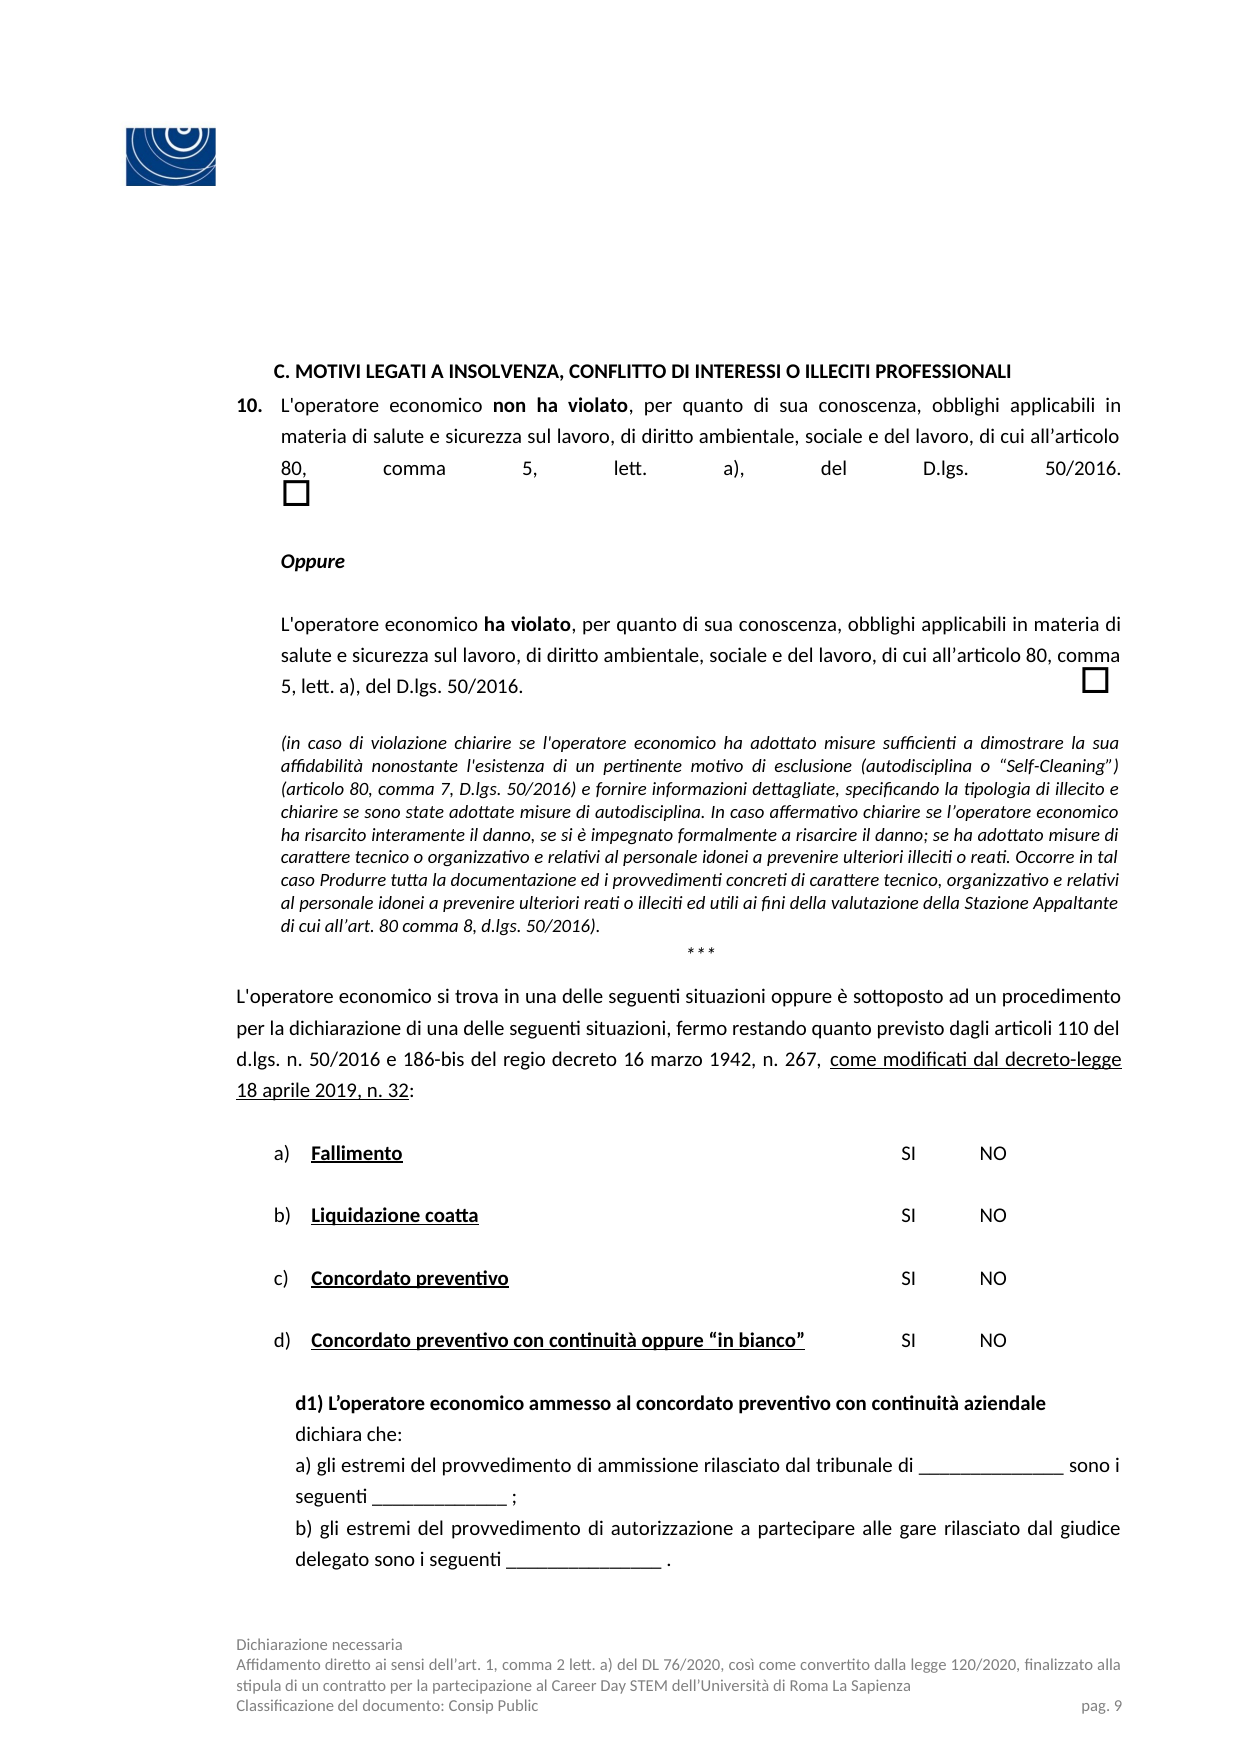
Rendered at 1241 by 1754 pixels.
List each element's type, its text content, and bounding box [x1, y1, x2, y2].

list (in caso di violazione chiarire se l'operatore economico ha adottato misure sufficienti a dimostrare la sua affidabilità nonostante l'esistenza di un pertinente motivo di esclusione (autodisciplina o “Self-Cleaning”) (articolo 80, comma 7, D.lgs. 50/2016) e fornire informazioni dettagliate, specificando la tipologia di illecito e chiarire se sono state adottate misure di autodisciplina. In caso affermativo chiarire se l’operatore economico ha risarcito interamente il danno, se si è impegnato formalmente a risarcire il danno; se ha adottato misure di carattere tecnico o organizzativo e relativi al personale idonei a prevenire ulteriori illeciti o reati. Occorre in tal caso Produrre tutta la documentazione ed i provvedimenti concreti di carattere tecnico, organizzativo e relativi al personale idonei a prevenire ulteriori reati o illeciti ed utili ai fini della valutazione della Stazione Appaltante di cui all’art. 80 comma 8, d.lgs. 50/2016). [281, 731, 1122, 937]
list Concordato preventivo con continuità oppure “in bianco” SI NO [274, 1322, 1122, 1354]
list Fallimento SI NO [274, 1135, 1122, 1166]
list Oppure [281, 544, 1122, 575]
list L'operatore economico non ha violato, per quanto di sua conoscenza, obblighi applicabili in materia di salute e sicurezza sul lavoro, di diritto ambientale, sociale e del lavoro, di cui all’articolo 80, comma 5, lett. a), del D.lgs. 50/2016. □ [236, 387, 1122, 512]
text dichiara che: [295, 1416, 1122, 1447]
picture [0, 0, 216, 185]
list Concordato preventivo SI NO [274, 1260, 1122, 1291]
list Liquidazione coatta SI NO [274, 1197, 1122, 1229]
list C. MOTIVI LEGATI A INSOLVENZA, CONFLITTO DI INTERESSI O ILLECITI PROFESSIONALI [236, 358, 1122, 383]
text a) gli estremi del provvedimento di ammissione rilasciato dal tribunale di ______________ sono i seguenti _____________ ; [295, 1447, 1122, 1510]
text b) gli estremi del provvedimento di autorizzazione a partecipare alle gare rilasciato dal giudice delegato sono i seguenti _______________ . [295, 1510, 1122, 1572]
text d1) L’operatore economico ammesso al concordato preventivo con continuità aziendale [295, 1385, 1122, 1416]
list L'operatore economico ha violato, per quanto di sua conoscenza, obblighi applicabili in materia di salute e sicurezza sul lavoro, di diritto ambientale, sociale e del lavoro, di cui all’articolo 80, comma 5, lett. a), del D.lgs. 50/2016. □ [281, 606, 1122, 700]
list *** [281, 937, 1122, 969]
text L'operatore economico si trova in una delle seguenti situazioni oppure è sottoposto ad un procedimento per la dichiarazione di una delle seguenti situazioni, fermo restando quanto previsto dagli articoli 110 del d.lgs. n. 50/2016 e 186-bis del regio decreto 16 marzo 1942, n. 267, come modificati dal decreto-legge 18 aprile 2019, n. 32: [236, 979, 1122, 1104]
